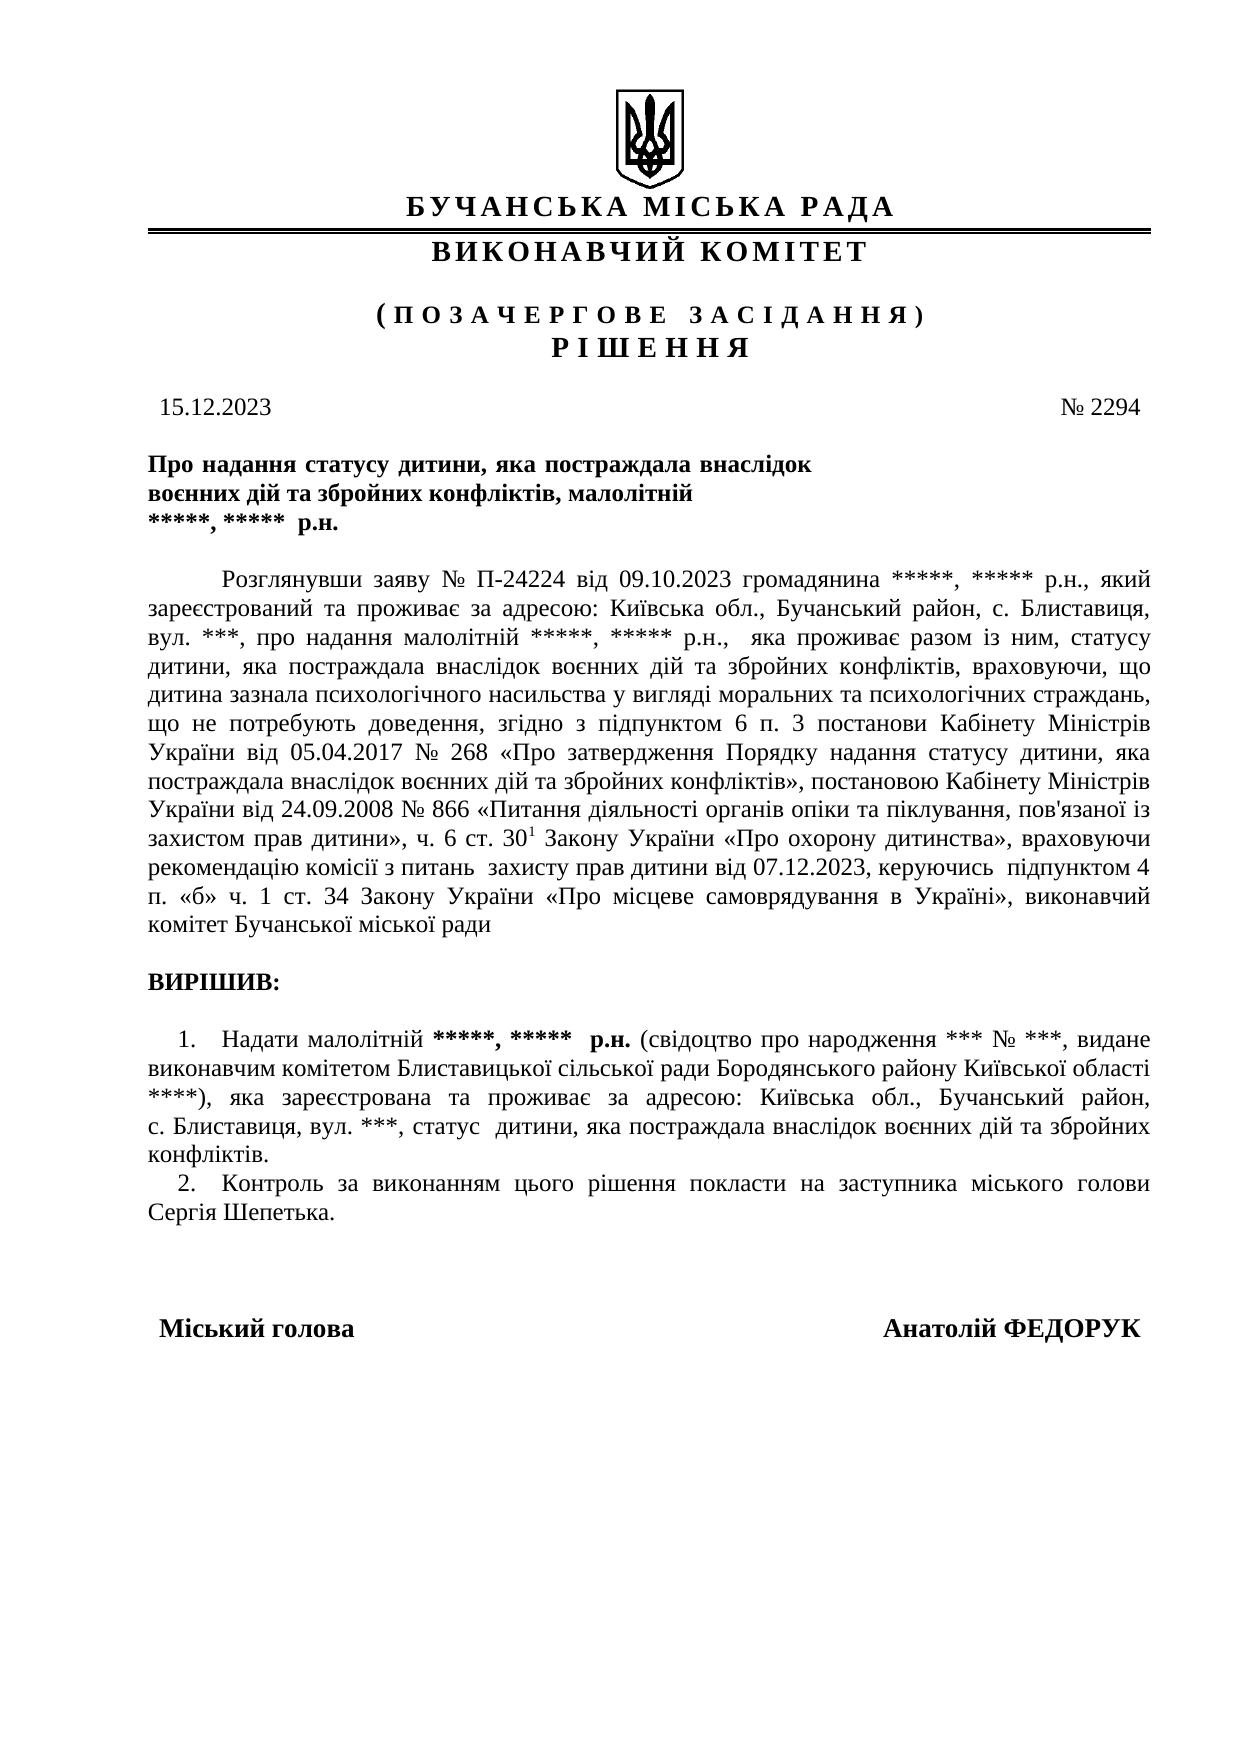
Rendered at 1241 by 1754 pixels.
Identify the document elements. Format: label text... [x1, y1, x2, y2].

text *****, ***** р.н. [148, 507, 812, 536]
picture [614, 88, 685, 189]
table_header Анатолій ФЕДОРУК [649, 1312, 1152, 1343]
list Контроль за виконанням цього рішення покласти на заступника міського голови Сергія Шепетька. [148, 1168, 1152, 1226]
table_header Міський голова [148, 1312, 649, 1343]
list Надати малолітній *****, ***** р.н. (свідоцтво про народження *** № ***, видане виконавчим комітетом Блиставицької сільської ради Бородянського району Київської області ****), яка зареєстрована та проживає за адресою: Київська обл., Бучанський район, с. Блиставиця, вул. ***, статус дитини, яка постраждала внаслідок воєнних дій та збройних конфліктів. [148, 1024, 1152, 1168]
text Розглянувши заяву № П-24224 від 09.10.2023 громадянина *****, ***** р.н., який зареєстрований та проживає за адресою: Київська обл., Бучанський район, с. Блиставиця, вул. ***, про надання малолітній *****, ***** р.н., яка проживає разом із ним, статусу дитини, яка постраждала внаслідок воєнних дій та збройних конфліктів, враховуючи, що дитина зазнала психологічного насильства у вигляді моральних та психологічних страждань, що не потребують доведення, згідно з підпунктом 6 п. 3 постанови Кабінету Міністрів України від 05.04.2017 № 268 «Про затвердження Порядку надання статусу дитини, яка постраждала внаслідок воєнних дій та збройних конфліктів», постановою Кабінету Міністрів України від 24.09.2008 № 866 «Питання діяльності органів опіки та піклування, пов'язаної із захистом прав дитини», ч. 6 ст. 301 Закону України «Про охорону дитинства», враховуючи рекомендацію комісії з питань захисту прав дитини від 07.12.2023, керуючись підпунктом 4 п. «б» ч. 1 ст. 34 Закону України «Про місцеве самоврядування в Україні», виконавчий комітет Бучанської міської ради [148, 564, 1152, 938]
table_header 15.12.2023 [148, 392, 650, 421]
text БУЧАНСЬКА МІСЬКА РАДА [148, 189, 1152, 223]
table_header № 2294 [650, 392, 1152, 421]
text Про надання статусу дитини, яка постраждала внаслідок воєнних дій та збройних конфліктів, малолітній [148, 449, 812, 507]
text РІШЕННЯ [148, 330, 1152, 363]
text (ПОЗАЧЕРГОВЕ ЗАСІДАННЯ) [148, 296, 1152, 330]
table_header ВИКОНАВЧИЙ КОМІТЕТ [148, 234, 1151, 296]
text ВИРІШИВ: [148, 967, 1152, 996]
